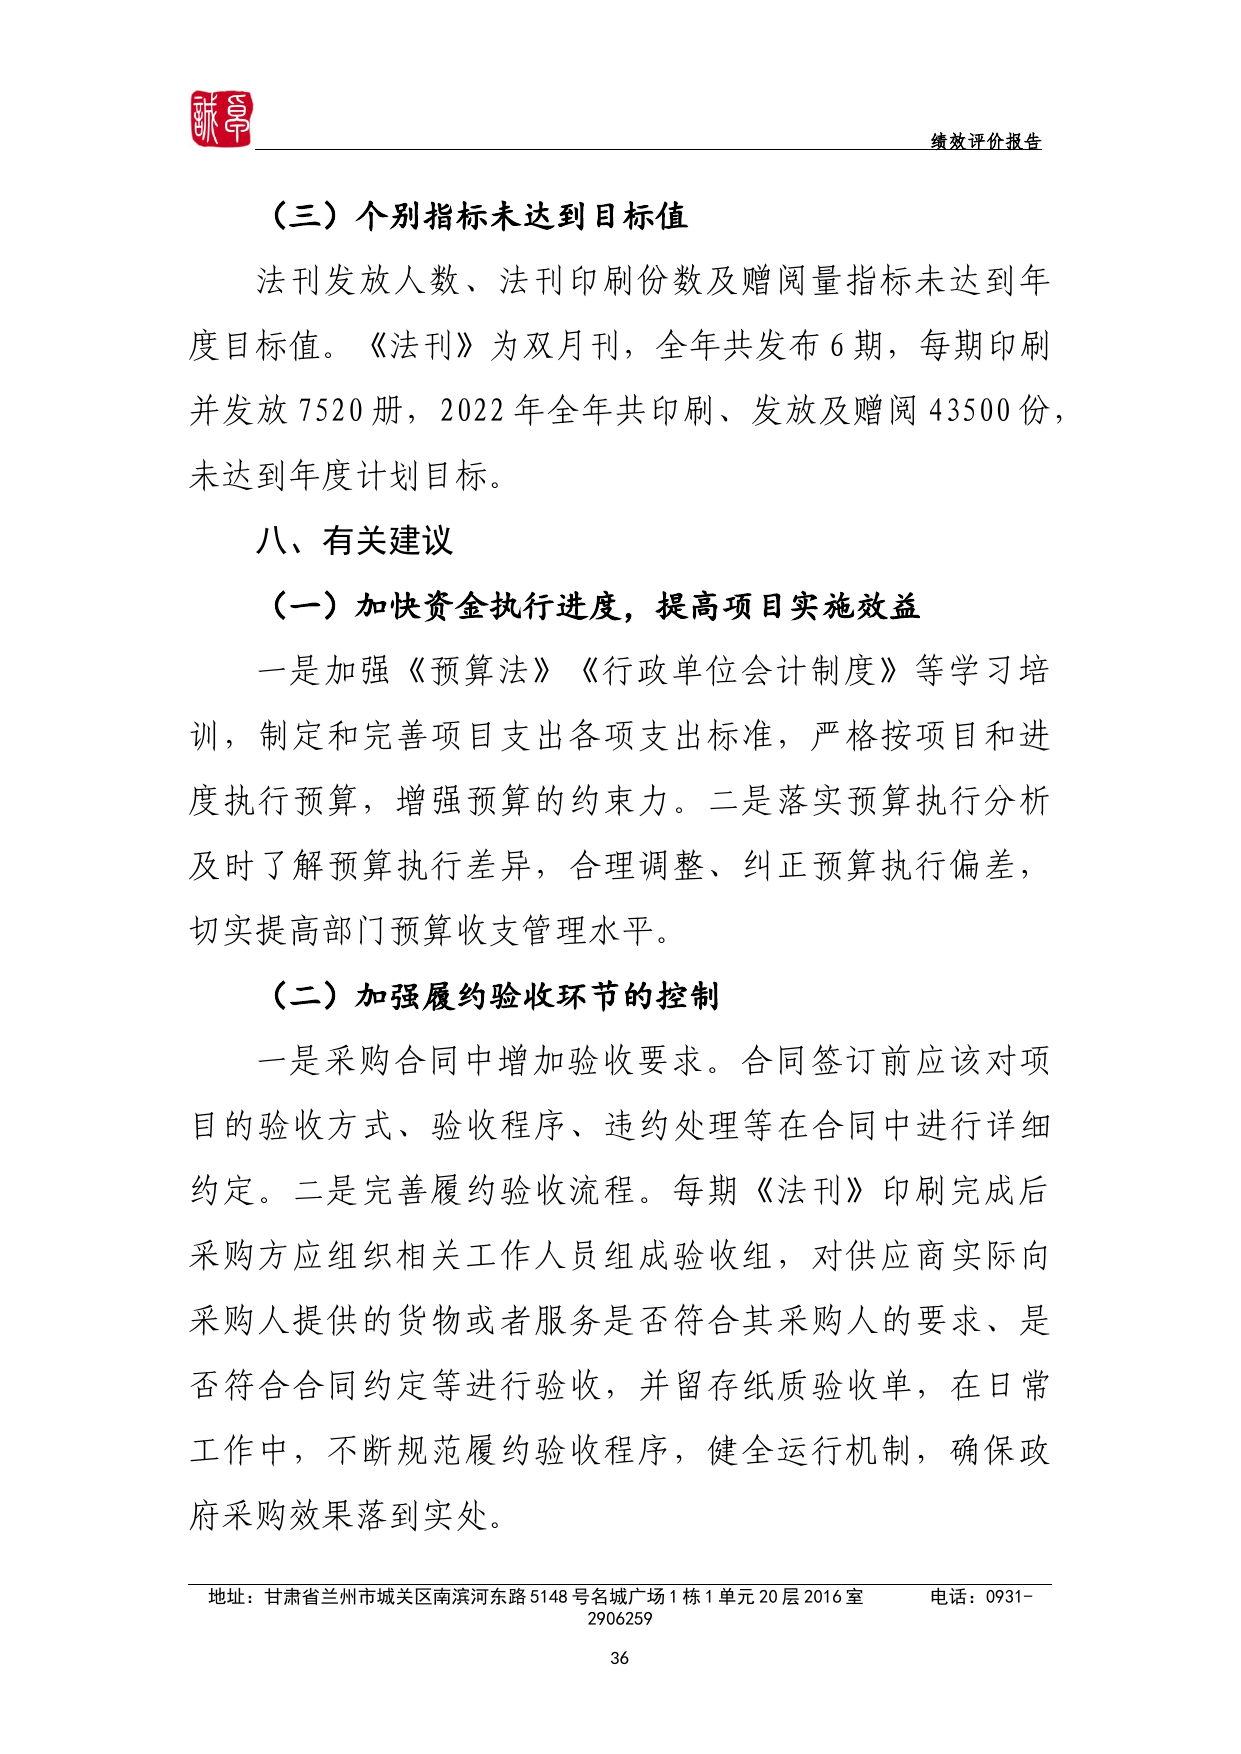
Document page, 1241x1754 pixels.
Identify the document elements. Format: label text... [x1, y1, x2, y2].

text 法刊发放人数、法刊印刷份数及赠阅量指标未达到年度目标值。《法刊》为双月刊，全年共发布6期，每期印刷并发放7520册，2022年全年共印刷、发放及赠阅43500份，未达到年度计划目标。 [188, 246, 1052, 506]
text 八、有关建议 [188, 506, 1052, 571]
picture [187, 90, 255, 148]
text （一）加快资金执行进度，提高项目实施效益 [188, 571, 1052, 636]
text （三）个别指标未达到目标值 [188, 181, 1052, 246]
text 一是加强《预算法》《行政单位会计制度》等学习培训，制定和完善项目支出各项支出标准，严格按项目和进度执行预算，增强预算的约束力。二是落实预算执行分析，及时了解预算执行差异，合理调整、纠正预算执行偏差，切实提高部门预算收支管理水平。 [188, 636, 1052, 961]
text 一是采购合同中增加验收要求。合同签订前应该对项目的验收方式、验收程序、违约处理等在合同中进行详细约定。二是完善履约验收流程。每期《法刊》印刷完成后采购方应组织相关工作人员组成验收组，对供应商实际向采购人提供的货物或者服务是否符合其采购人的要求、是否符合合同约定等进行验收，并留存纸质验收单，在日常工作中，不断规范履约验收程序，健全运行机制，确保政府采购效果落到实处。 [188, 1026, 1052, 1546]
text （二）加强履约验收环节的控制 [188, 961, 1052, 1026]
